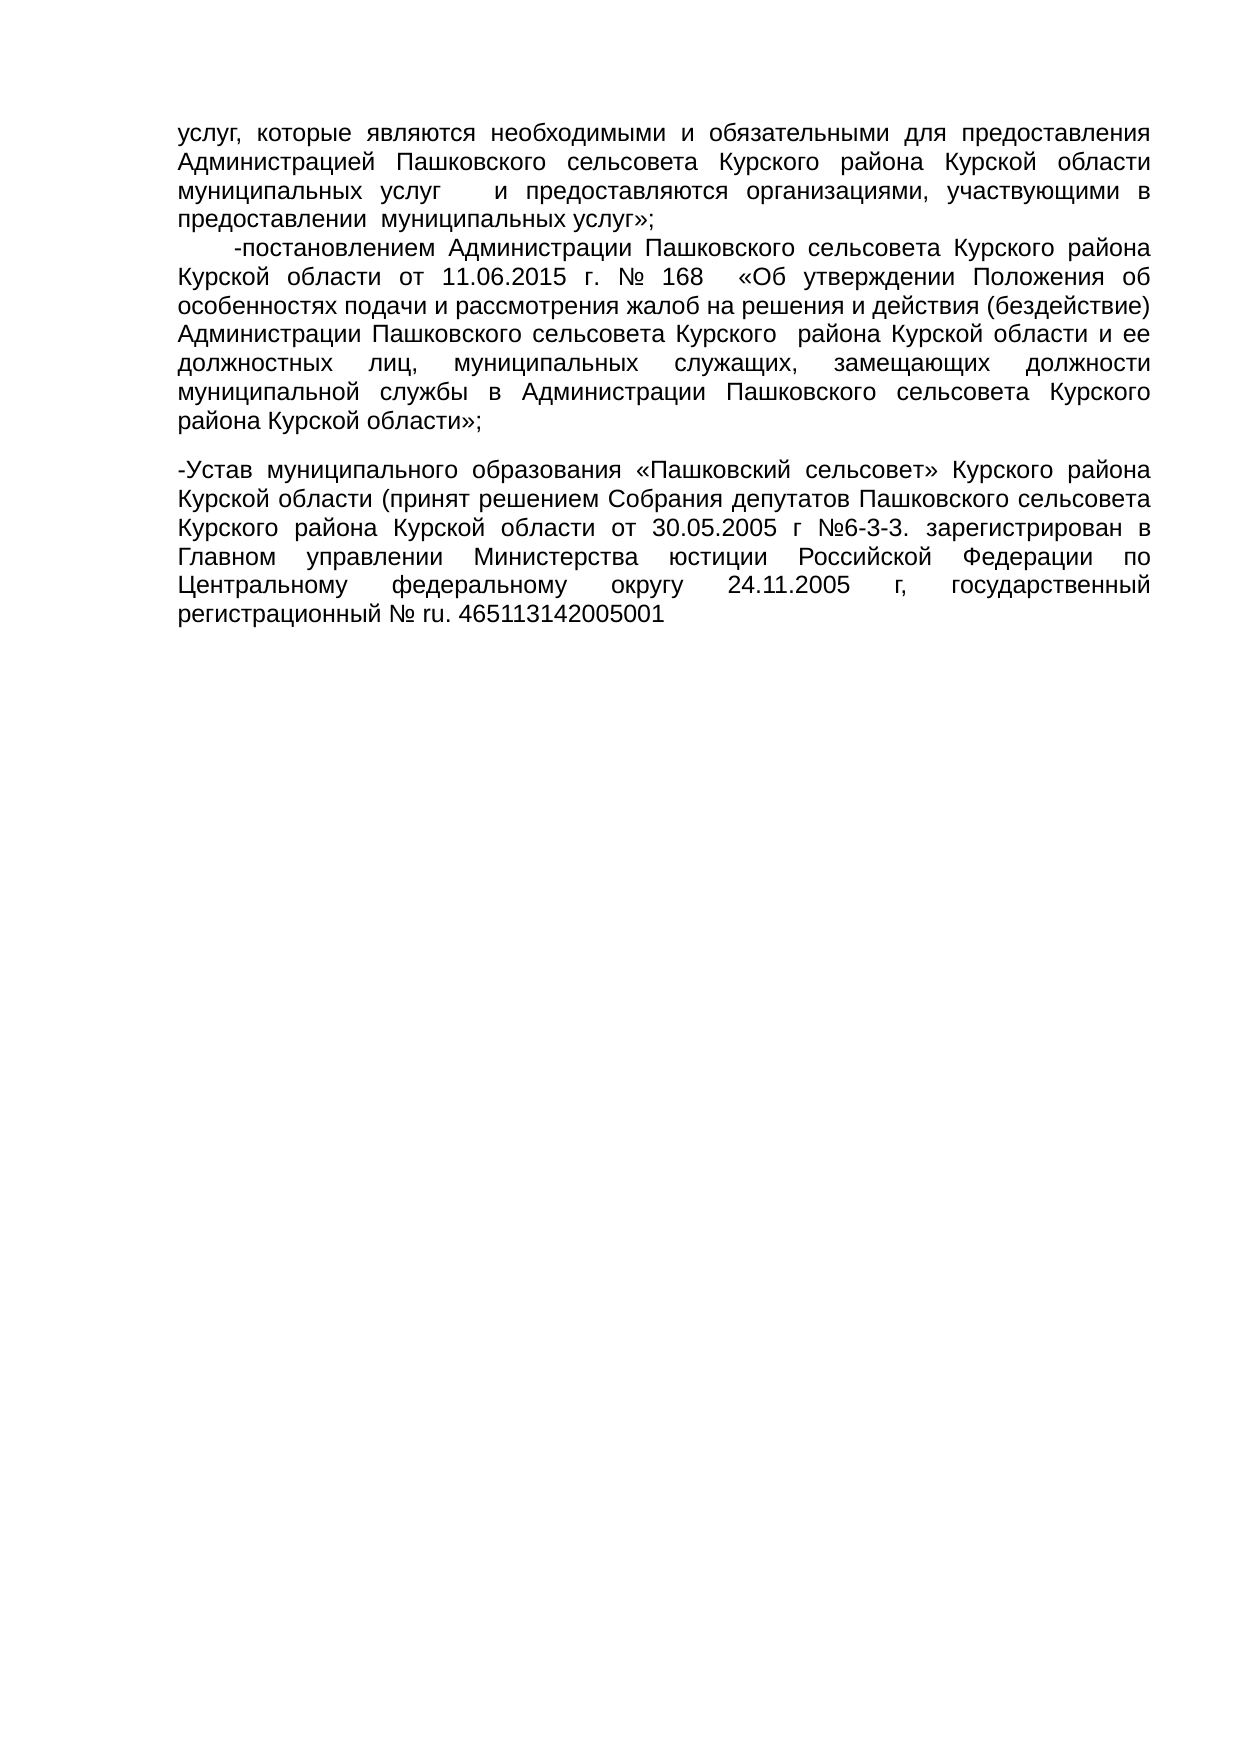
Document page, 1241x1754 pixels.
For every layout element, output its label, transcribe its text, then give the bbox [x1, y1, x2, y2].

text -постановлением Администрации Пашковского сельсовета Курского района Курской области от 11.06.2015 г. № 168 «Об утверждении Положения об особенностях подачи и рассмотрения жалоб на решения и действия (бездействие) Администрации Пашковского сельсовета Курского района Курской области и ее должностных лиц, муниципальных служащих, замещающих должности муниципальной службы в Администрации Пашковского сельсовета Курского района Курской области»; [177, 233, 1152, 434]
text -Устав муниципального образования «Пашковский сельсовет» Курского района Курской области (принят решением Собрания депутатов Пашковского сельсовета Курского района Курской области от 30.05.2005 г №6-3-3. зарегистрирован в Главном управлении Министерства юстиции Российской Федерации по Центральному федеральному округу 24.11.2005 г, государственный регистрационный № ru. 465113142005001 [177, 455, 1152, 628]
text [177, 118, 1152, 233]
